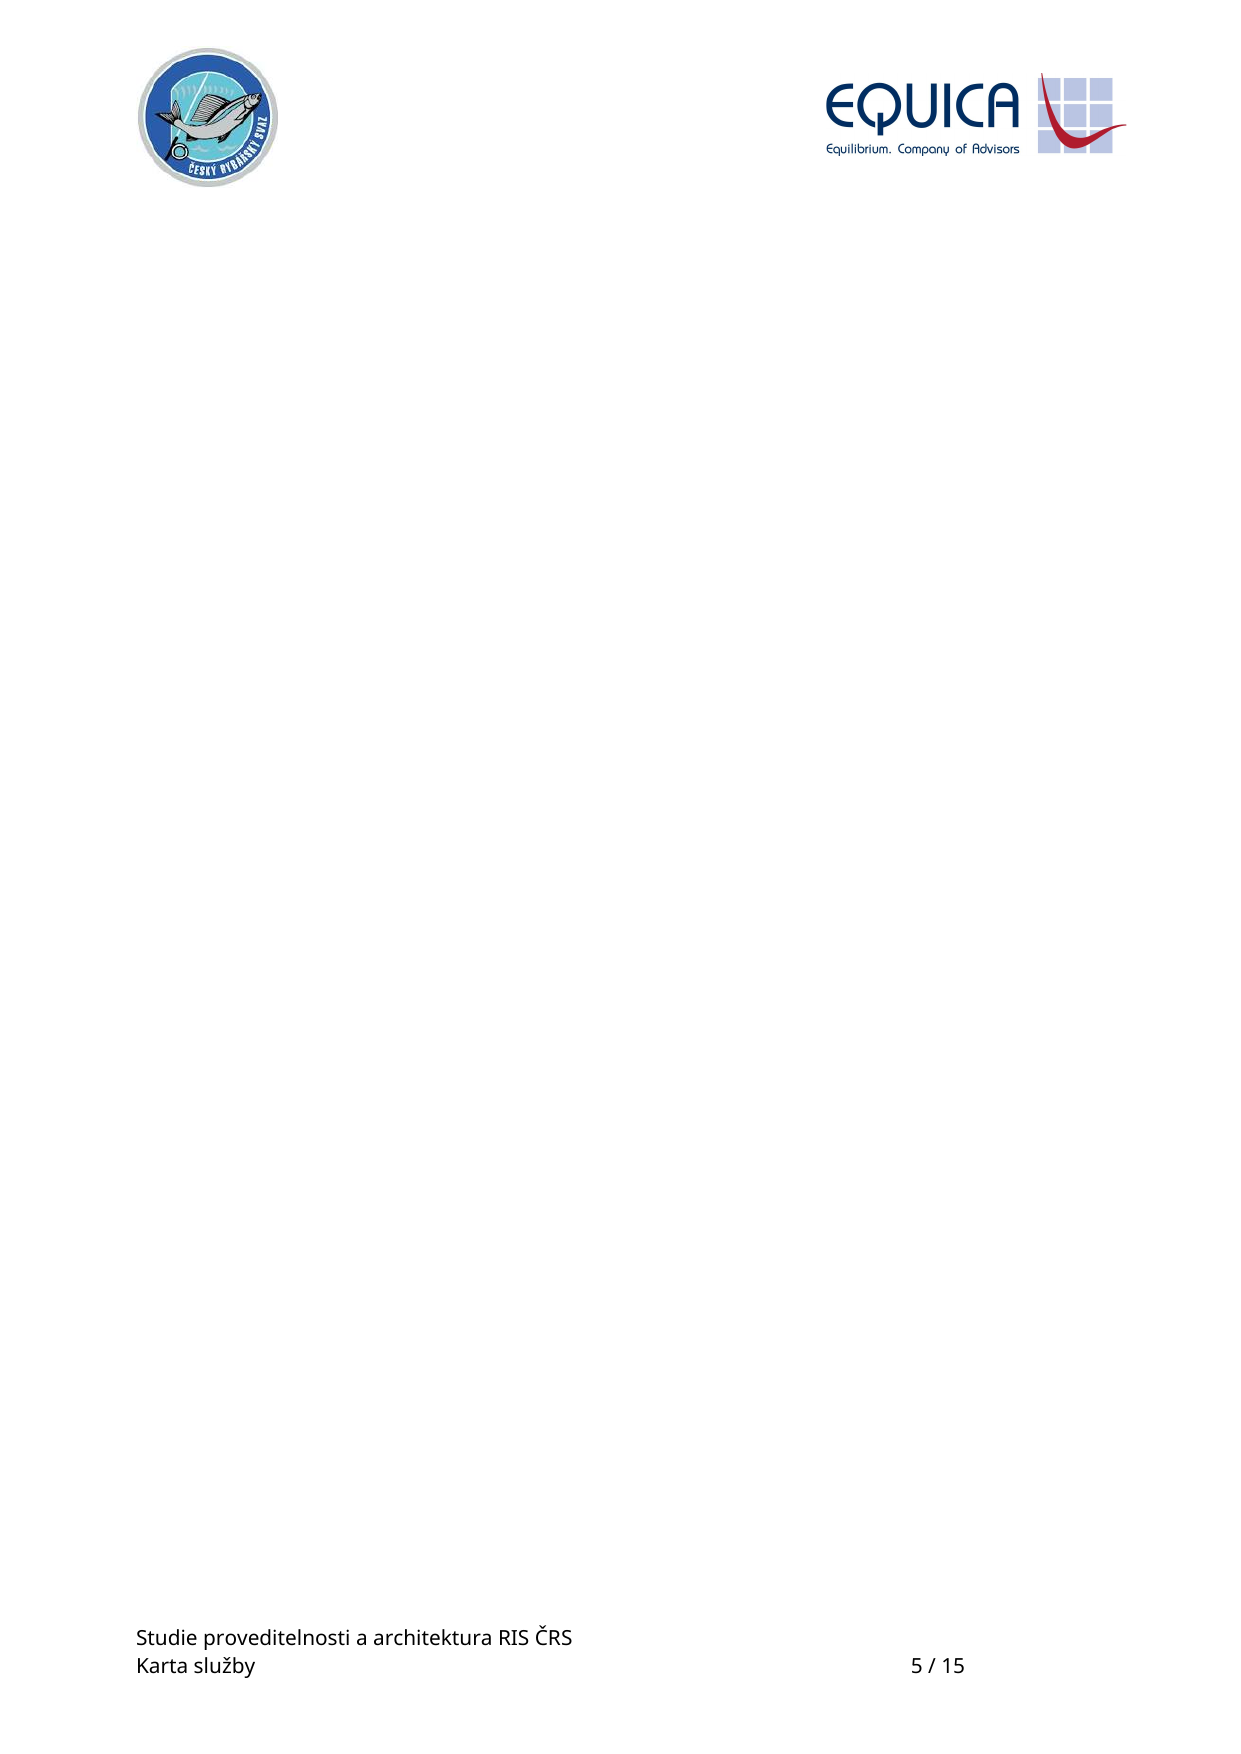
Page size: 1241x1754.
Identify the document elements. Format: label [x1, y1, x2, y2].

picture [826, 73, 1127, 156]
picture [136, 46, 278, 188]
